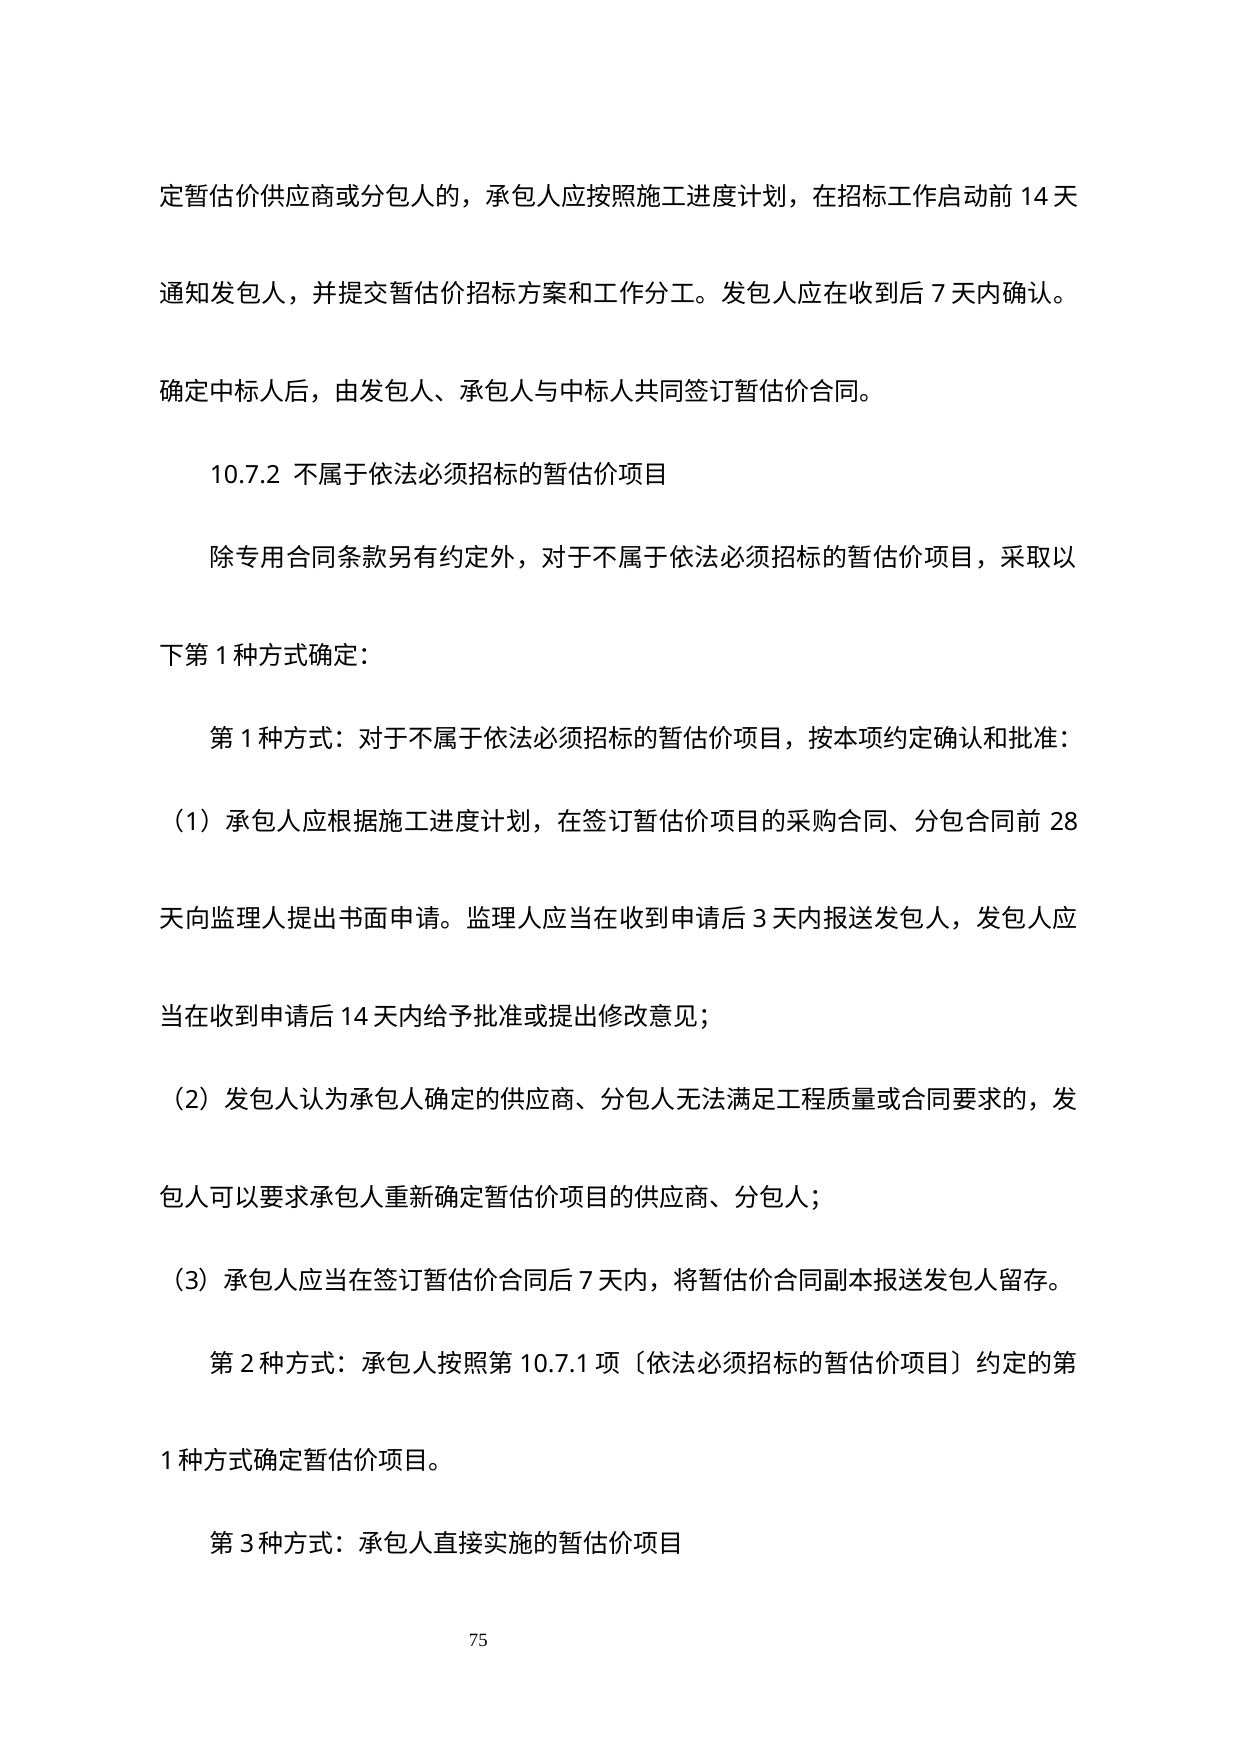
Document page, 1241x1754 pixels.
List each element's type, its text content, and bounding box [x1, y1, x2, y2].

text （3）承包人应当在签订暂估价合同后7天内，将暂估价合同副本报送发包人留存。 [159, 1246, 1078, 1311]
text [159, 162, 1078, 422]
text （2）发包人认为承包人确定的供应商、分包人无法满足工程质量或合同要求的，发包人可以要求承包人重新确定暂估价项目的供应商、分包人； [159, 1065, 1078, 1228]
text （1）承包人应根据施工进度计划，在签订暂估价项目的采购合同、分包合同前28天向监理人提出书面申请。监理人应当在收到申请后3天内报送发包人，发包人应当在收到申请后14天内给予批准或提出修改意见； [159, 787, 1078, 1047]
text 第3种方式：承包人直接实施的暂估价项目 [159, 1509, 1078, 1574]
text 第1种方式：对于不属于依法必须招标的暂估价项目，按本项约定确认和批准： [159, 704, 1078, 769]
text 第2种方式：承包人按照第10.7.1项〔依法必须招标的暂估价项目〕约定的第1种方式确定暂估价项目。 [159, 1329, 1078, 1491]
text 10.7.2 不属于依法必须招标的暂估价项目 [159, 440, 1078, 505]
text 除专用合同条款另有约定外，对于不属于依法必须招标的暂估价项目，采取以下第1种方式确定： [159, 523, 1078, 686]
